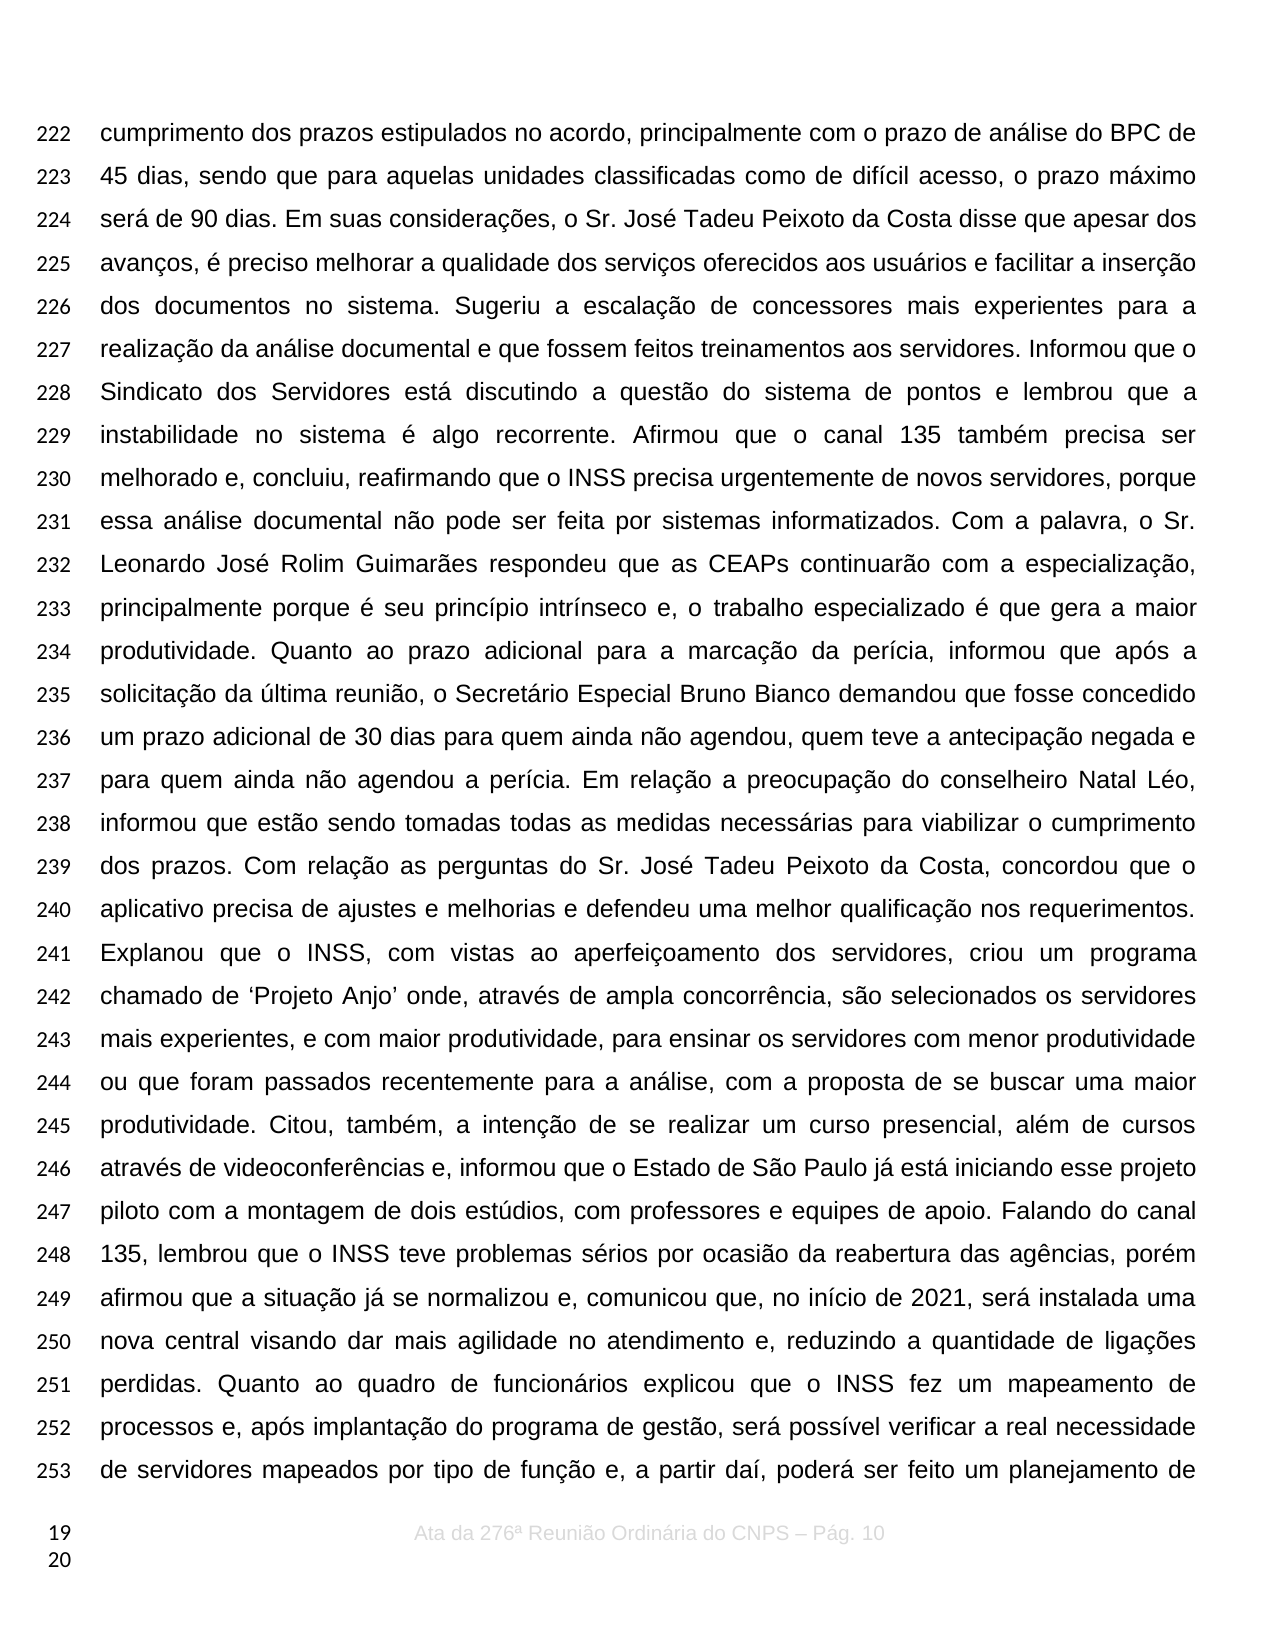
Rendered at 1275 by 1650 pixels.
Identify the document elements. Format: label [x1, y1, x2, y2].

text [99, 118, 1198, 1484]
